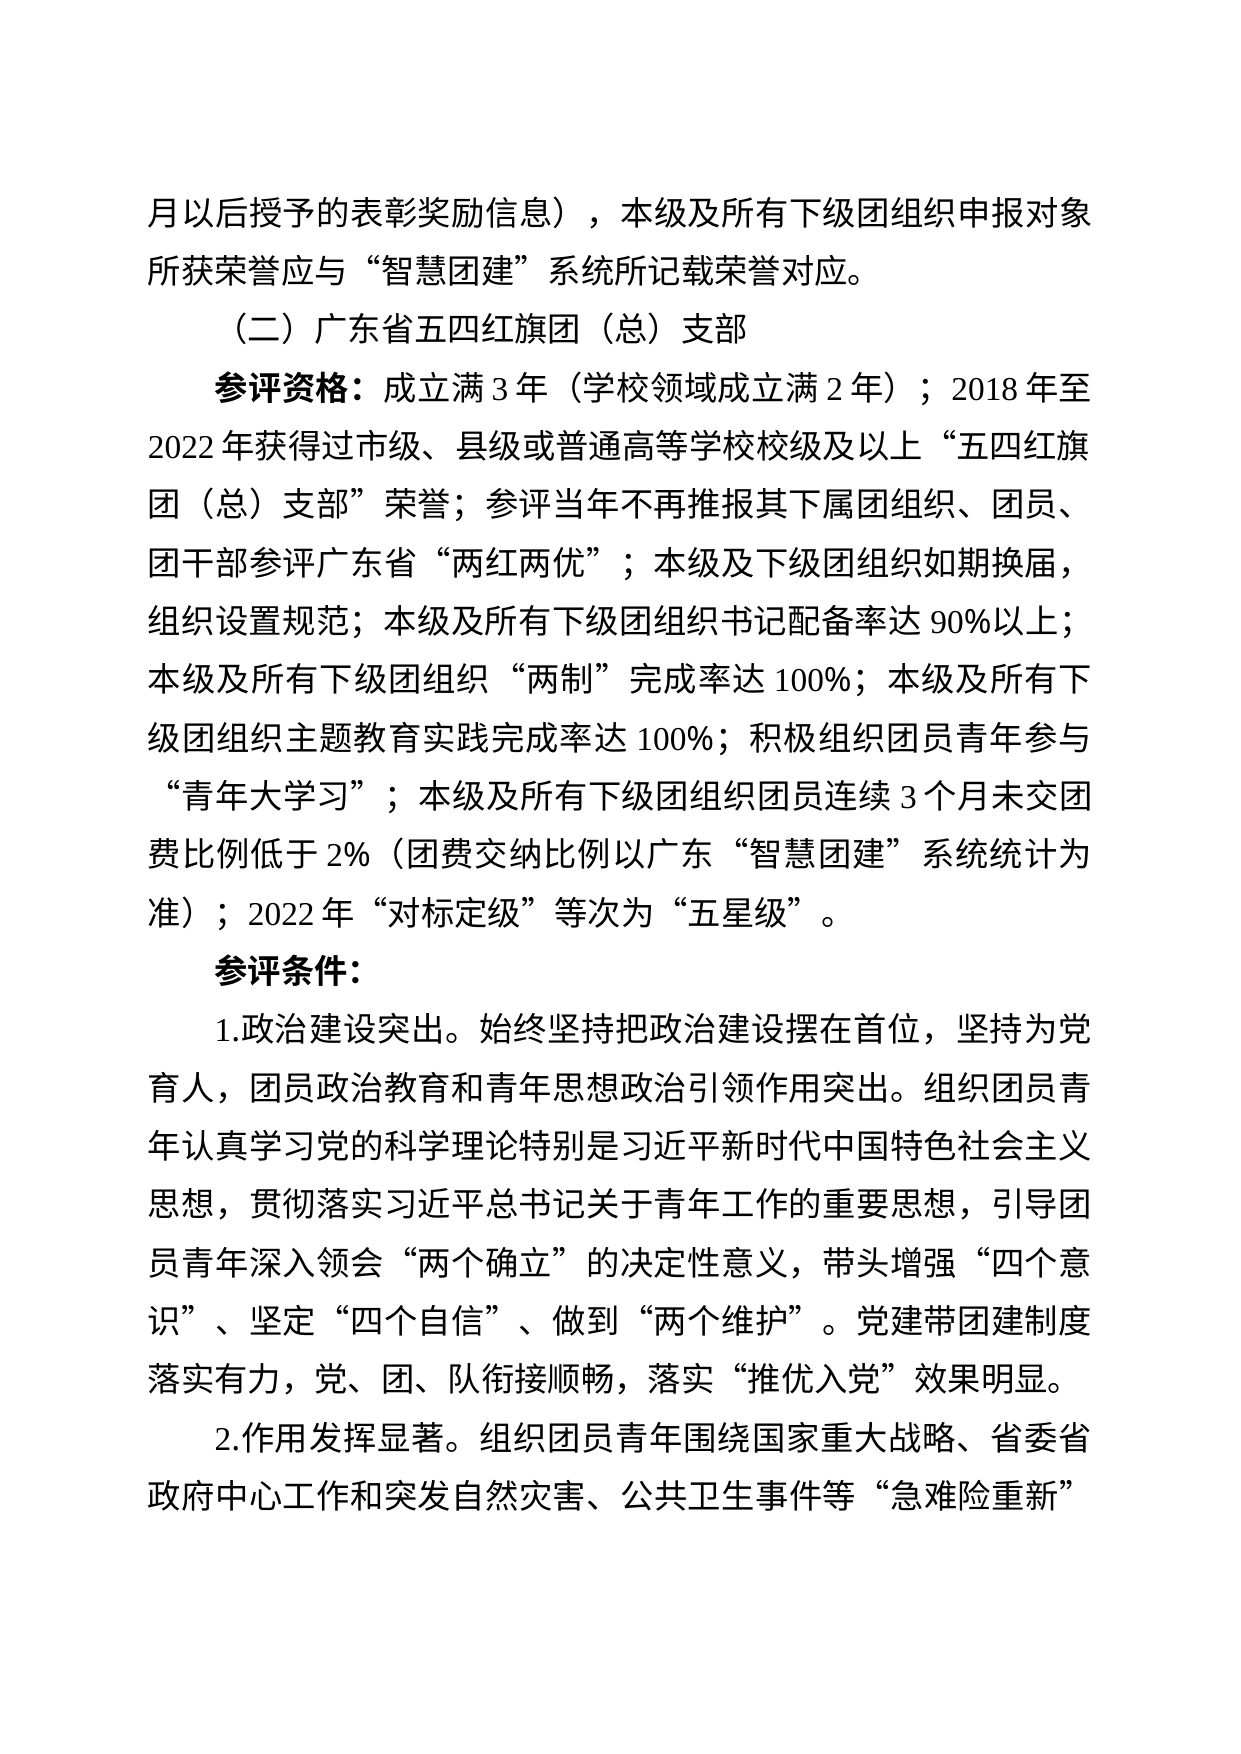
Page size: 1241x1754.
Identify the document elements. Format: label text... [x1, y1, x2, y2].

text （二）广东省五四红旗团（总）支部 [148, 295, 1092, 353]
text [148, 1403, 1092, 1520]
text 参评资格：成立满3年（学校领域成立满2年）；2018年至2022年获得过市级、县级或普通高等学校校级及以上“五四红旗团（总）支部”荣誉；参评当年不再推报其下属团组织、团员、团干部参评广东省“两红两优”；本级及下级团组织如期换届，组织设置规范；本级及所有下级团组织书记配备率达90%以上；本级及所有下级团组织“两制”完成率达100%；本级及所有下级团组织主题教育实践完成率达100%；积极组织团员青年参与“青年大学习”；本级及所有下级团组织团员连续3个月未交团费比例低于2%（团费交纳比例以广东“智慧团建”系统统计为准）；2022年“对标定级”等次为“五星级”。 [148, 353, 1092, 937]
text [148, 178, 1092, 295]
text 1.政治建设突出。始终坚持把政治建设摆在首位，坚持为党育人，团员政治教育和青年思想政治引领作用突出。组织团员青年认真学习党的科学理论特别是习近平新时代中国特色社会主义思想，贯彻落实习近平总书记关于青年工作的重要思想，引导团员青年深入领会“两个确立”的决定性意义，带头增强“四个意识”、坚定“四个自信”、做到“两个维护”。党建带团建制度落实有力，党、团、队衔接顺畅，落实“推优入党”效果明显。 [148, 995, 1092, 1403]
text 参评条件： [148, 937, 1092, 995]
